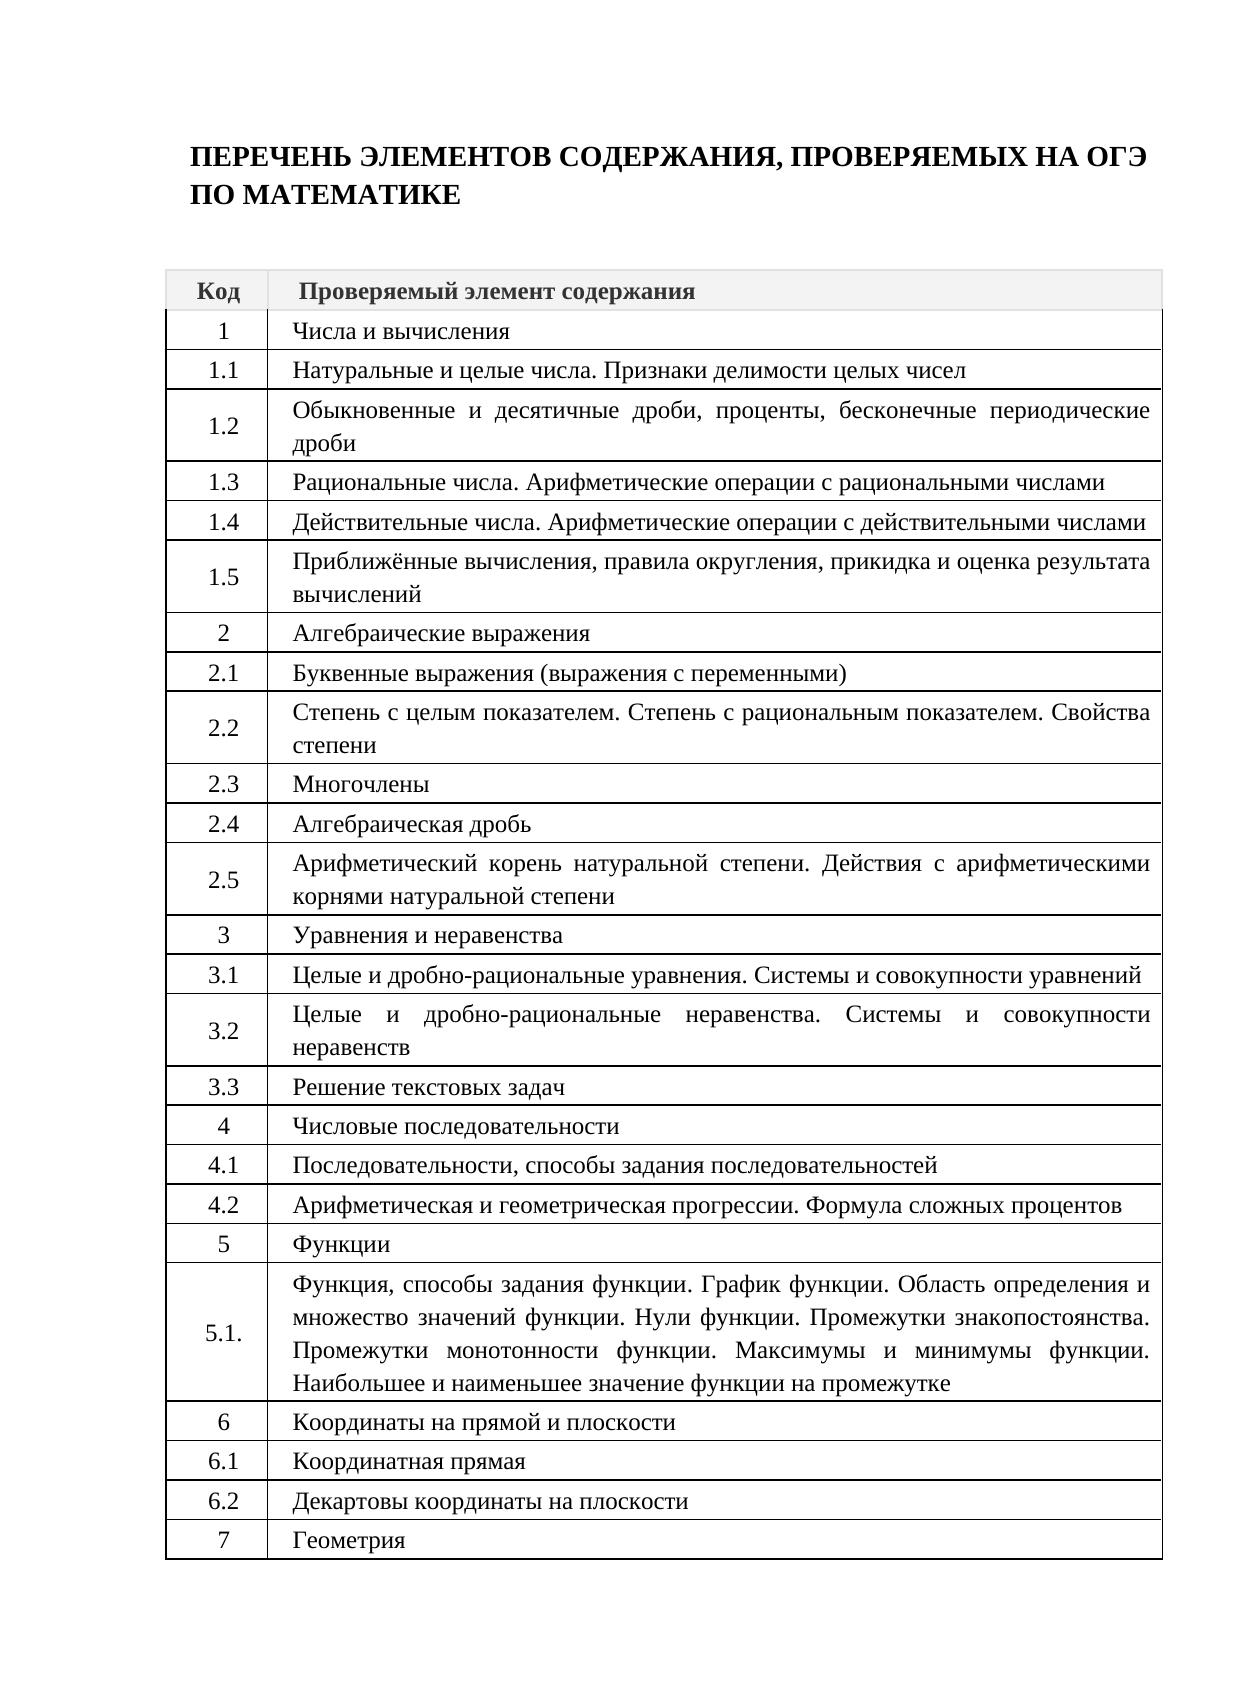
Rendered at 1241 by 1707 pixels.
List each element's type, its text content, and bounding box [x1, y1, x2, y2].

table_cell Координаты на прямой и плоскости [268, 1400, 1162, 1440]
table_cell 1.5 [167, 541, 267, 612]
table_cell 5 [167, 1224, 267, 1262]
table_cell Целые и дробно-рациональные уравнения. Системы и совокупности уравнений [268, 953, 1162, 993]
table_cell Буквенные выражения (выражения с переменными) [268, 651, 1162, 690]
table_cell 4 [167, 1106, 267, 1144]
table_cell 2.4 [167, 804, 267, 841]
table_cell Координатная прямая [268, 1440, 1162, 1479]
table_cell Функция, способы задания функции. График функции. Область определения и множество значений функции. Нули функции. Промежутки знакопостоянства. Промежутки монотонности функции. Максимумы и минимумы функции. Наибольшее и наименьшее значение функции на промежутке [268, 1262, 1162, 1400]
table_cell 3 [167, 916, 267, 953]
table_cell 1.2 [167, 390, 267, 460]
table_cell Геометрия [268, 1519, 1162, 1558]
table_cell Алгебраическая дробь [268, 802, 1162, 841]
table_cell 2.5 [167, 843, 267, 914]
table_cell Уравнения и неравенства [268, 914, 1162, 953]
table_cell Арифметический корень натуральной степени. Действия с арифметическими корнями натуральной степени [268, 841, 1162, 914]
table_cell 4.1 [167, 1145, 267, 1183]
table_cell 7 [167, 1520, 267, 1558]
table_cell Арифметическая и геометрическая прогрессии. Формула сложных процентов [268, 1183, 1162, 1222]
table_cell Алгебраические выражения [268, 612, 1162, 651]
table_cell 1 [167, 311, 267, 349]
table_cell Степень с целым показателем. Степень с рациональным показателем. Свойства степени [268, 690, 1162, 763]
text ПЕРЕЧЕНЬ ЭЛЕМЕНТОВ СОДЕРЖАНИЯ, ПРОВЕРЯЕМЫХ НА ОГЭ ПО МАТЕМАТИКЕ [190, 139, 1152, 211]
table_cell 2.3 [167, 764, 267, 802]
table_cell Числовые последовательности [268, 1104, 1162, 1144]
table_cell 1.4 [167, 501, 267, 539]
table_cell Решение текстовых задач [268, 1065, 1162, 1104]
table_cell 6.1 [167, 1441, 267, 1479]
table_header Проверяемый элемент содержания [269, 271, 1161, 309]
table_cell 2.1 [167, 653, 267, 690]
table_cell 2 [167, 613, 267, 651]
table_cell 1.1 [167, 350, 267, 388]
table_cell Обыкновенные и десятичные дроби, проценты, бесконечные периодические дроби [268, 388, 1162, 460]
table_cell Натуральные и целые числа. Признаки делимости целых чисел [268, 349, 1162, 388]
table_cell 4.2 [167, 1185, 267, 1222]
table_cell Декартовы координаты на плоскости [268, 1479, 1162, 1518]
table_cell Действительные числа. Арифметические операции с действительными числами [268, 500, 1162, 539]
table_cell 5.1. [167, 1263, 267, 1400]
table_cell 3.2 [167, 994, 267, 1065]
table_cell Функции [268, 1223, 1162, 1262]
table_cell Рациональные числа. Арифметические операции с рациональными числами [268, 460, 1162, 500]
table_cell 6 [167, 1402, 267, 1440]
table_cell Целые и дробно-рациональные неравенства. Системы и совокупности неравенств [268, 993, 1162, 1065]
table_cell Последовательности, способы задания последовательностей [268, 1144, 1162, 1183]
table_cell 6.2 [167, 1481, 267, 1518]
table_cell Многочлены [268, 763, 1162, 802]
table_header Код [167, 271, 267, 309]
table_cell 3.3 [167, 1067, 267, 1104]
table_cell Числа и вычисления [268, 311, 1162, 349]
table_cell 2.2 [167, 692, 267, 763]
table_cell Приближённые вычисления, правила округления, прикидка и оценка результата вычислений [268, 539, 1162, 612]
table_cell 1.3 [167, 462, 267, 500]
table_cell 3.1 [167, 955, 267, 993]
